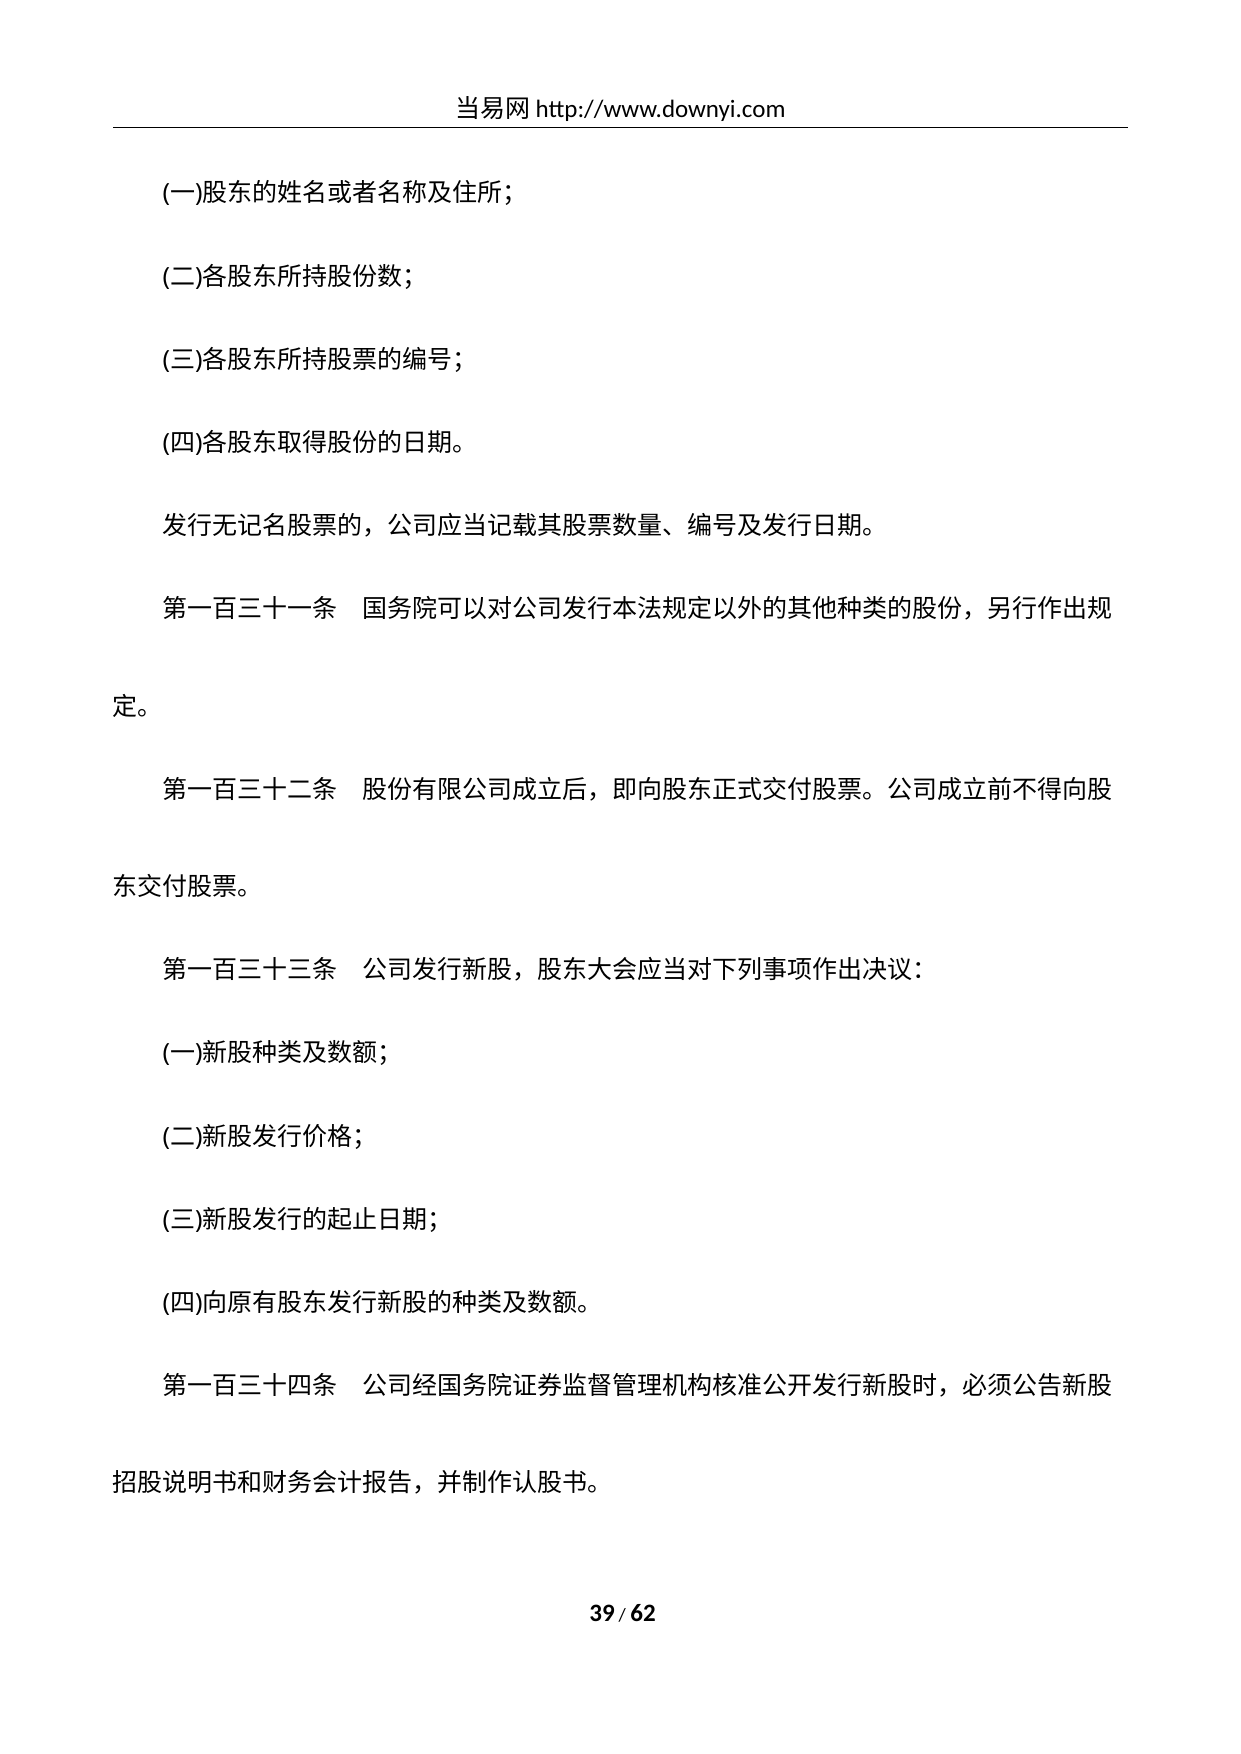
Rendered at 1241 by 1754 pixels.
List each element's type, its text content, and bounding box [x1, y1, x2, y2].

text (一)新股种类及数额； [112, 1018, 1128, 1083]
text (四)各股东取得股份的日期。 [112, 408, 1128, 473]
text 第一百三十三条 公司发行新股，股东大会应当对下列事项作出决议： [112, 935, 1128, 1000]
text (二)新股发行价格； [112, 1102, 1128, 1167]
text 发行无记名股票的，公司应当记载其股票数量、编号及发行日期。 [112, 491, 1128, 556]
text (三)新股发行的起止日期； [112, 1185, 1128, 1250]
text 第一百三十一条 国务院可以对公司发行本法规定以外的其他种类的股份，另行作出规定。 [112, 574, 1128, 737]
text (三)各股东所持股票的编号； [112, 325, 1128, 390]
text (一)股东的姓名或者名称及住所； [112, 158, 1128, 223]
text 第一百三十二条 股份有限公司成立后，即向股东正式交付股票。公司成立前不得向股东交付股票。 [112, 755, 1128, 917]
text 第一百三十四条 公司经国务院证券监督管理机构核准公开发行新股时，必须公告新股招股说明书和财务会计报告，并制作认股书。 [112, 1351, 1128, 1513]
text (四)向原有股东发行新股的种类及数额。 [112, 1268, 1128, 1333]
text (二)各股东所持股份数； [112, 242, 1128, 307]
